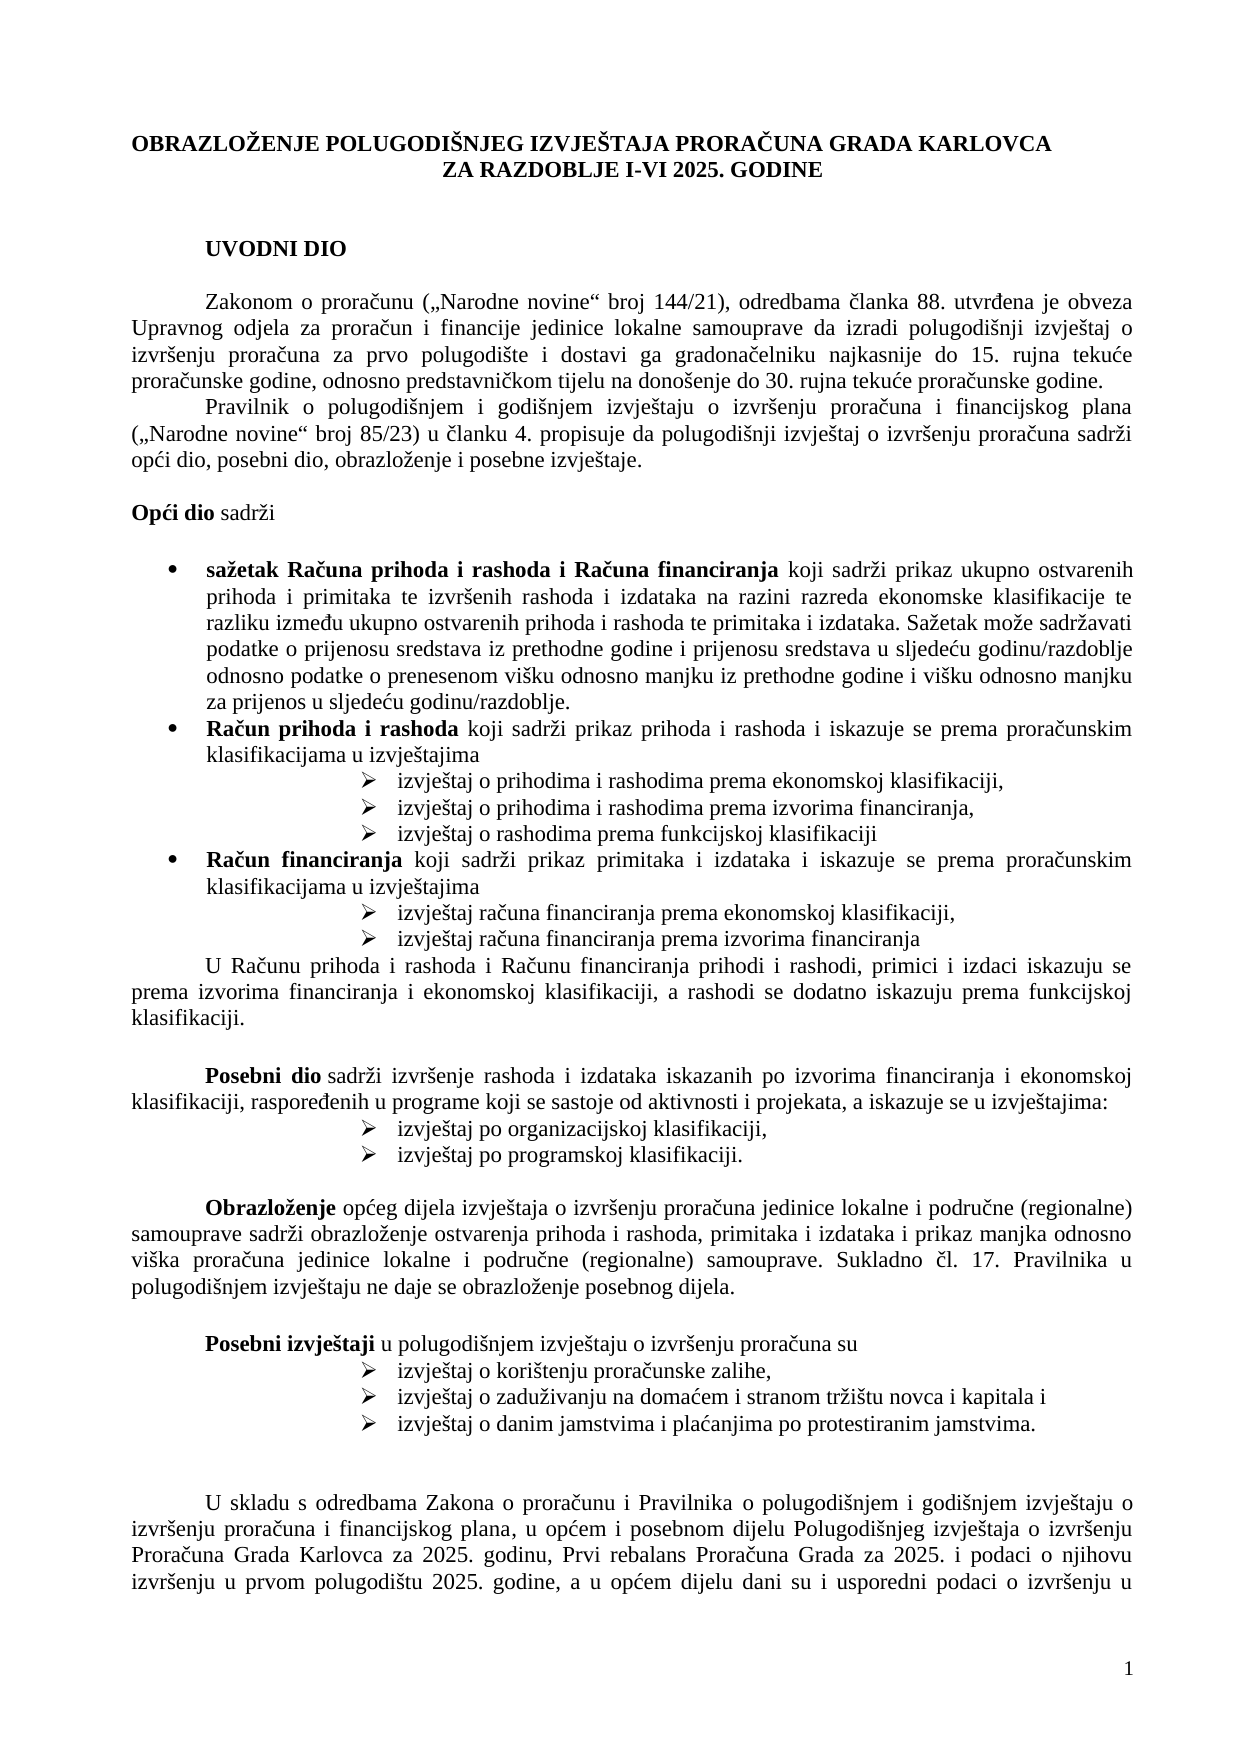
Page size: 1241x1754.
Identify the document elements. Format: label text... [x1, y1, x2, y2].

list izvještaj o danim jamstvima i plaćanjima po protestiranim jamstvima. [359, 1409, 1134, 1436]
list izvještaj po organizacijskoj klasifikaciji, [359, 1115, 1134, 1141]
list Račun prihoda i rashoda koji sadrži prikaz prihoda i rashoda i iskazuje se prema proračunskim klasifikacijama u izvještajima [169, 714, 1134, 767]
text Posebni dio sadrži izvršenje rashoda i izdataka iskazanih po izvorima financiranja i ekonomskoj klasifikaciji, raspoređenih u programe koji se sastoje od aktivnosti i projekata, a iskazuje se u izvještajima: [131, 1062, 1134, 1115]
list izvještaj o zaduživanju na domaćem i stranom tržištu novca i kapitala i [359, 1383, 1134, 1409]
list Račun financiranja koji sadrži prikaz primitaka i izdataka i iskazuje se prema proračunskim klasifikacijama u izvještajima [169, 846, 1134, 899]
text Zakonom o proračunu („Narodne novine“ broj 144/21), odredbama članka 88. utvrđena je obveza Upravnog odjela za proračun i financije jedinice lokalne samouprave da izradi polugodišnji izvještaj o izvršenju proračuna za prvo polugodište i dostavi ga gradonačelniku najkasnije do 15. rujna tekuće proračunske godine, odnosno predstavničkom tijelu na donošenje do 30. rujna tekuće proračunske godine. [131, 288, 1134, 393]
list sažetak Računa prihoda i rashoda i Računa financiranja koji sadrži prikaz ukupno ostvarenih prihoda i primitaka te izvršenih rashoda i izdataka na razini razreda ekonomske klasifikacije te razliku između ukupno ostvarenih prihoda i rashoda te primitaka i izdataka. Sažetak može sadržavati podatke o prijenosu sredstava iz prethodne godine i prijenosu sredstava u sljedeću godinu/razdoblje odnosno podatke o prenesenom višku odnosno manjku iz prethodne godine i višku odnosno manjku za prijenos u sljedeću godinu/razdoblje. [169, 556, 1134, 714]
list izvještaj po programskoj klasifikaciji. [359, 1141, 1134, 1167]
list izvještaj o rashodima prema funkcijskoj klasifikaciji [359, 820, 1134, 846]
text U Računu prihoda i rashoda i Računu financiranja prihodi i rashodi, primici i izdaci iskazuju se prema izvorima financiranja i ekonomskoj klasifikaciji, a rashodi se dodatno iskazuju prema funkcijskoj klasifikaciji. [131, 952, 1134, 1031]
text Obrazloženje općeg dijela izvještaja o izvršenju proračuna jedinice lokalne i područne (regionalne) samouprave sadrži obrazloženje ostvarenja prihoda i rashoda, primitaka i izdataka i prikaz manjka odnosno viška proračuna jedinice lokalne i područne (regionalne) samouprave. Sukladno čl. 17. Pravilnika u polugodišnjem izvještaju ne daje se obrazloženje posebnog dijela. [131, 1194, 1134, 1299]
text Pravilnik o polugodišnjem i godišnjem izvještaju o izvršenju proračuna i financijskog plana („Narodne novine“ broj 85/23) u članku 4. propisuje da polugodišnji izvještaj o izvršenju proračuna sadrži opći dio, posebni dio, obrazloženje i posebne izvještaje. [131, 393, 1134, 472]
text Opći dio sadrži [131, 499, 1134, 525]
list izvještaj o korištenju proračunske zalihe, [359, 1357, 1134, 1383]
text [131, 1489, 1134, 1594]
text UVODNI DIO [205, 235, 1134, 262]
text ZA RAZDOBLJE I-VI 2025. GODINE [131, 156, 1134, 183]
list izvještaj o prihodima i rashodima prema izvorima financiranja, [359, 794, 1134, 820]
list izvještaj računa financiranja prema izvorima financiranja [359, 925, 1134, 952]
list izvještaj o prihodima i rashodima prema ekonomskoj klasifikaciji, [359, 767, 1134, 794]
text Posebni izvještaji u polugodišnjem izvještaju o izvršenju proračuna su [131, 1331, 1134, 1357]
text OBRAZLOŽENJE POLUGODIŠNJEG IZVJEŠTAJA PRORAČUNA GRADA KARLOVCA [131, 130, 1134, 156]
list izvještaj računa financiranja prema ekonomskoj klasifikaciji, [359, 899, 1134, 925]
